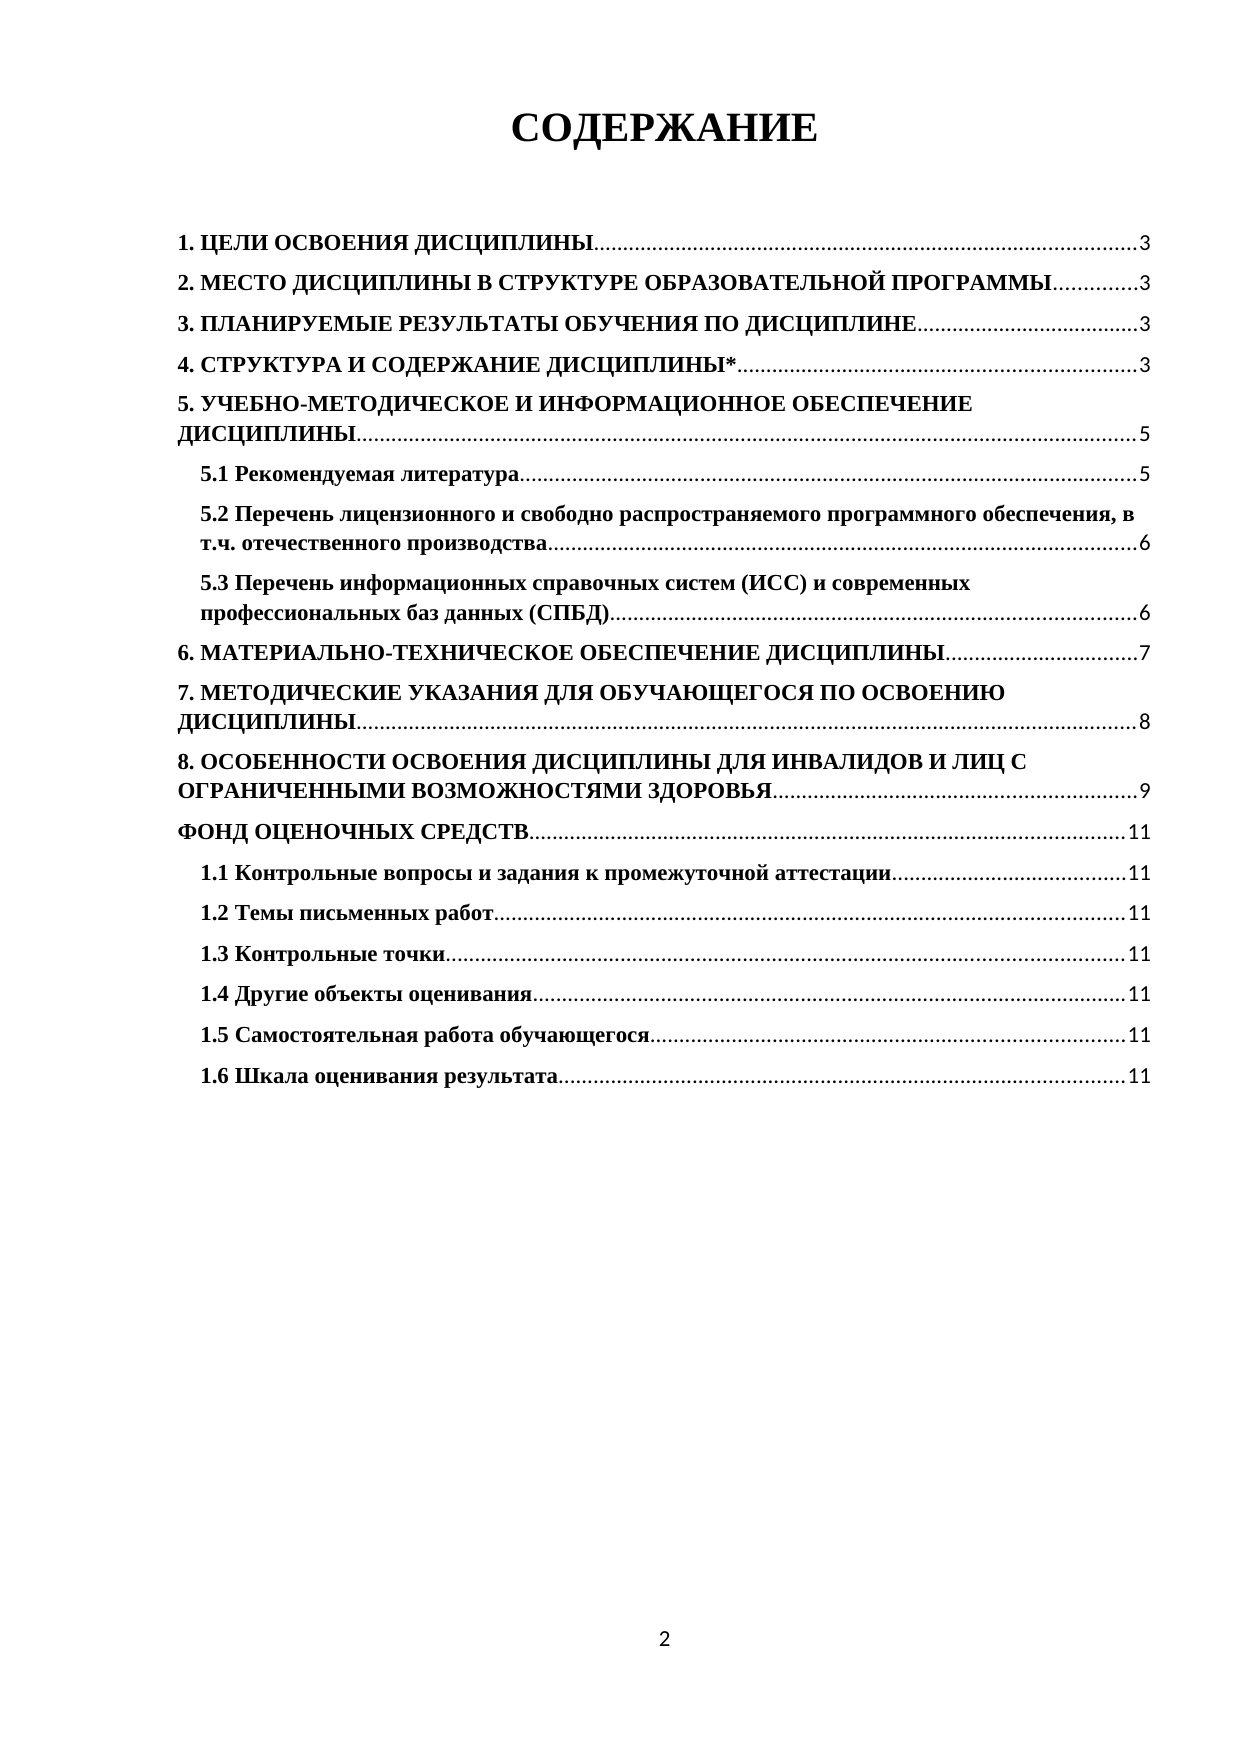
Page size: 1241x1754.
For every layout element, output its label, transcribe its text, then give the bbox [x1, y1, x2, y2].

text СОДЕРЖАНИЕ [177, 102, 1152, 150]
